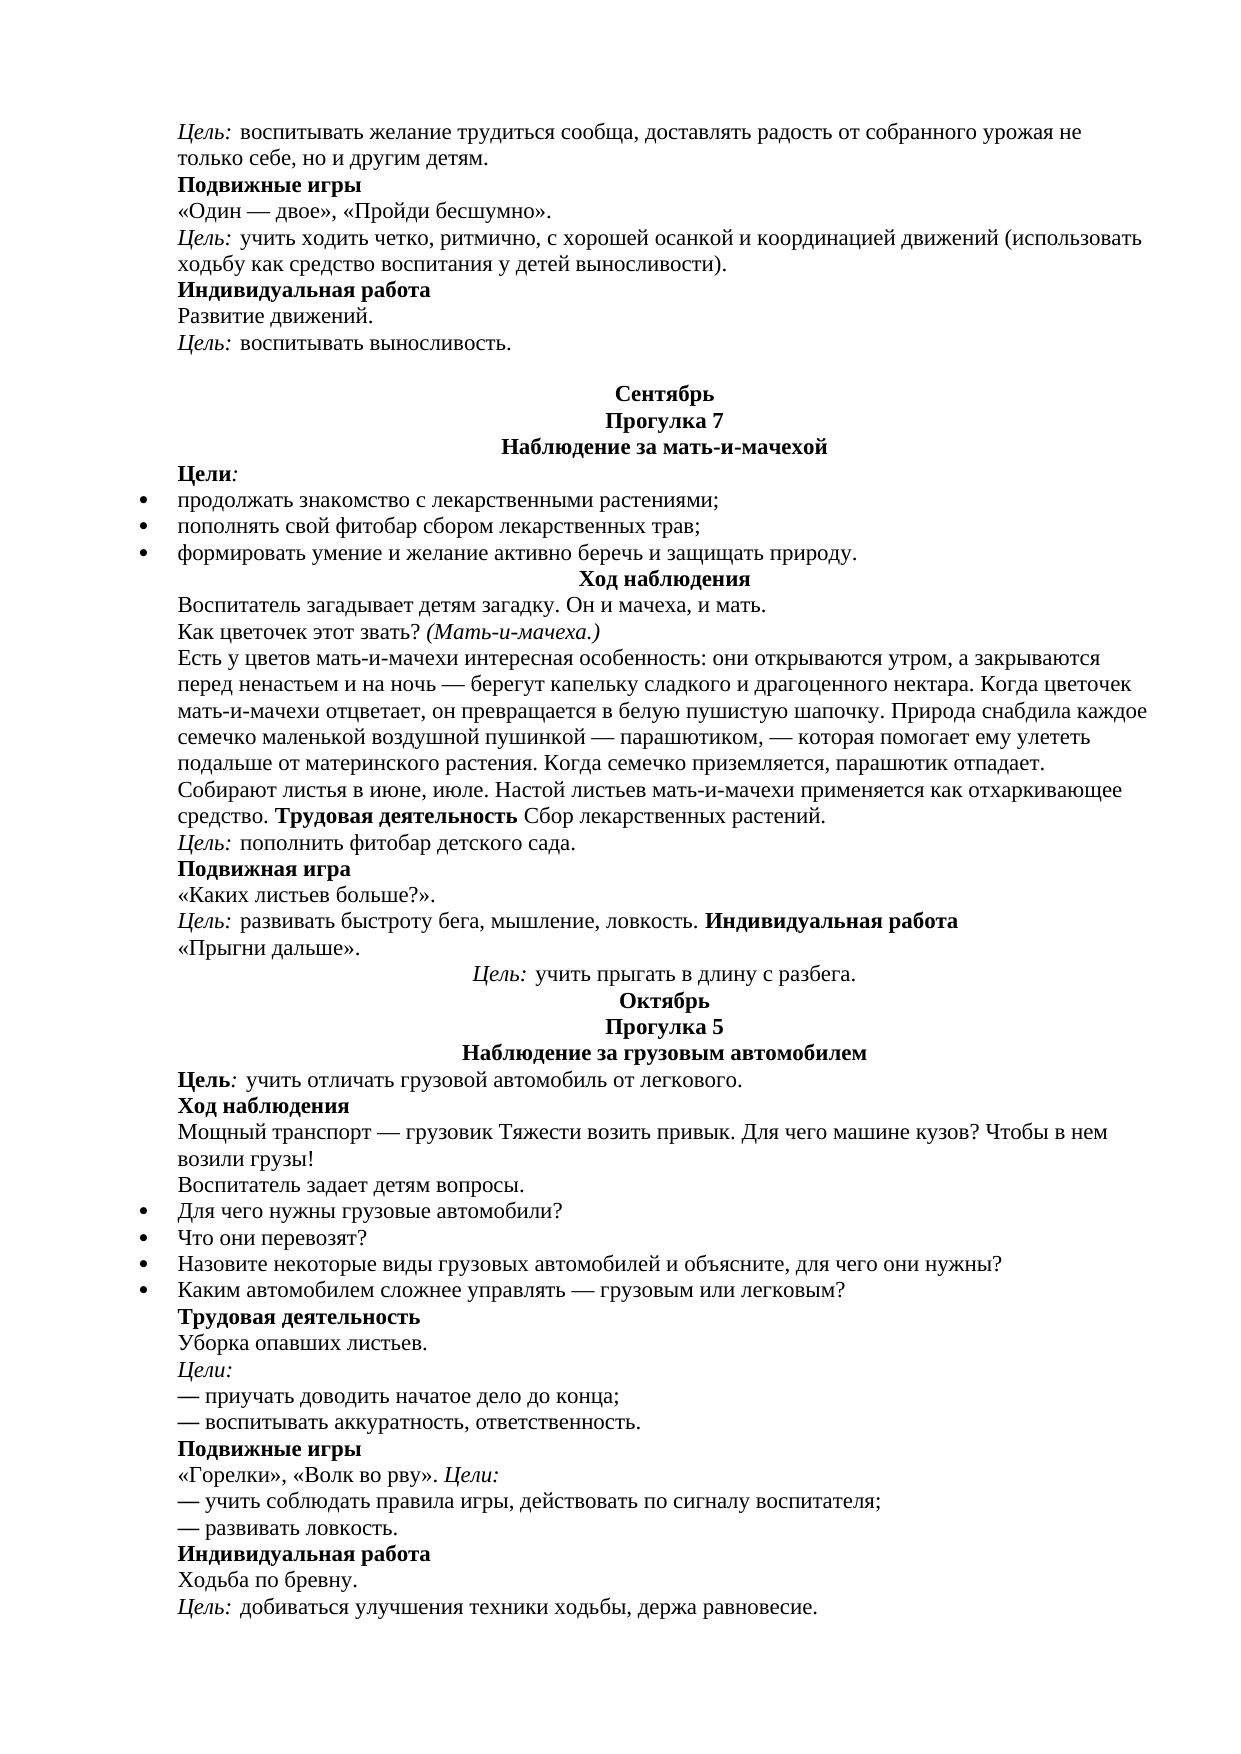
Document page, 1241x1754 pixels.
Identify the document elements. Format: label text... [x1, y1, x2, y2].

text Подвижные игры [177, 1435, 1152, 1461]
list пополнять свой фитобар сбором лекарственных трав; [140, 512, 1152, 539]
text — приучать доводить начатое дело до конца; [177, 1382, 1152, 1408]
text Цели: [177, 1356, 1152, 1382]
text Индивидуальная работа [177, 276, 1152, 303]
text Уборка опавших листьев. [177, 1329, 1152, 1356]
list формировать умение и желание активно беречь и защищать природу. [140, 539, 1152, 565]
text Цель: учить отличать грузовой автомобиль от легкового. [177, 1066, 1152, 1092]
text Сентябрь [177, 381, 1152, 407]
text Прогулка 5 [177, 1013, 1152, 1039]
text Как цветочек этот звать? (Мать-и-мачеха.) [177, 618, 1152, 644]
text «Один — двое», «Пройди бесшумно». [177, 197, 1152, 223]
list Для чего нужны грузовые автомобили? [140, 1197, 1152, 1224]
text — учить соблюдать правила игры, действовать по сигналу воспитателя; [177, 1487, 1152, 1514]
text Ход наблюдения [177, 565, 1152, 591]
list Назовите некоторые виды грузовых автомобилей и объясните, для чего они нужны? [140, 1250, 1152, 1277]
text Индивидуальная работа [177, 1540, 1152, 1566]
text Воспитатель загадывает детям загадку. Он и мачеха, и мать. [177, 591, 1152, 618]
text Цель: развивать быстроту бега, мышление, ловкость. Индивидуальная работа [177, 908, 1152, 934]
text Трудовая деятельность [177, 1303, 1152, 1329]
text Подвижная игра [177, 855, 1152, 881]
list Каким автомобилем сложнее управлять — грузовым или легковым? [140, 1277, 1152, 1303]
text — воспитывать аккуратность, ответственность. [177, 1408, 1152, 1435]
list Что они перевозят? [140, 1224, 1152, 1250]
text Октябрь [177, 987, 1152, 1013]
text Наблюдение за грузовым автомобилем [177, 1039, 1152, 1066]
text Собирают листья в июне, июле. Настой листьев мать-и-мачехи применяется как отхаркивающее средство. Трудовая деятельность Сбор лекарственных растений. [177, 776, 1152, 828]
text Ход наблюдения [177, 1092, 1152, 1118]
text Мощный транспорт — грузовик Тяжести возить привык. Для чего машине кузов? Чтобы в нем возили грузы! [177, 1118, 1152, 1171]
text Есть у цветов мать-и-мачехи интересная особенность: они открываются утром, а закрываются перед ненастьем и на ночь — берегут капельку сладкого и драгоценного нектара. Когда цветочек мать-и-мачехи отцветает, он превращается в белую пушистую шапочку. Природа снабдила каждое семечко маленькой воздушной пушинкой — парашютиком, — которая помогает ему улететь подальше от материнского растения. Когда семечко приземляется, парашютик отпадает. [177, 644, 1152, 776]
text — развивать ловкость. [177, 1514, 1152, 1540]
text Развитие движений. [177, 303, 1152, 329]
text Цель: учить прыгать в длину с разбега. [177, 960, 1152, 987]
text Цель: добиваться улучшения техники ходьбы, держа равновесие. [177, 1593, 1152, 1619]
text «Каких листьев больше?». [177, 881, 1152, 908]
text Цель: воспитывать желание трудиться сообща, доставлять радость от собранного урожая не только себе, но и другим детям. [177, 118, 1152, 171]
text Подвижные игры [177, 171, 1152, 197]
text «Горелки», «Волк во рву». Цели: [177, 1461, 1152, 1487]
list продолжать знакомство с лекарственными растениями; [140, 486, 1152, 512]
text Прогулка 7 [177, 407, 1152, 433]
text Воспитатель задает детям вопросы. [177, 1171, 1152, 1197]
text Цели: [177, 459, 1152, 486]
text Наблюдение за мать-и-мачехой [177, 433, 1152, 459]
text Ходьба по бревну. [177, 1566, 1152, 1593]
text Цель: пополнить фитобар детского сада. [177, 828, 1152, 855]
text «Прыгни дальше». [177, 934, 1152, 960]
text Цель: учить ходить четко, ритмично, с хорошей осанкой и координацией движений (использовать ходьбу как средство воспитания у детей выносливости). [177, 223, 1152, 276]
text Цель: воспитывать выносливость. [177, 329, 1152, 355]
